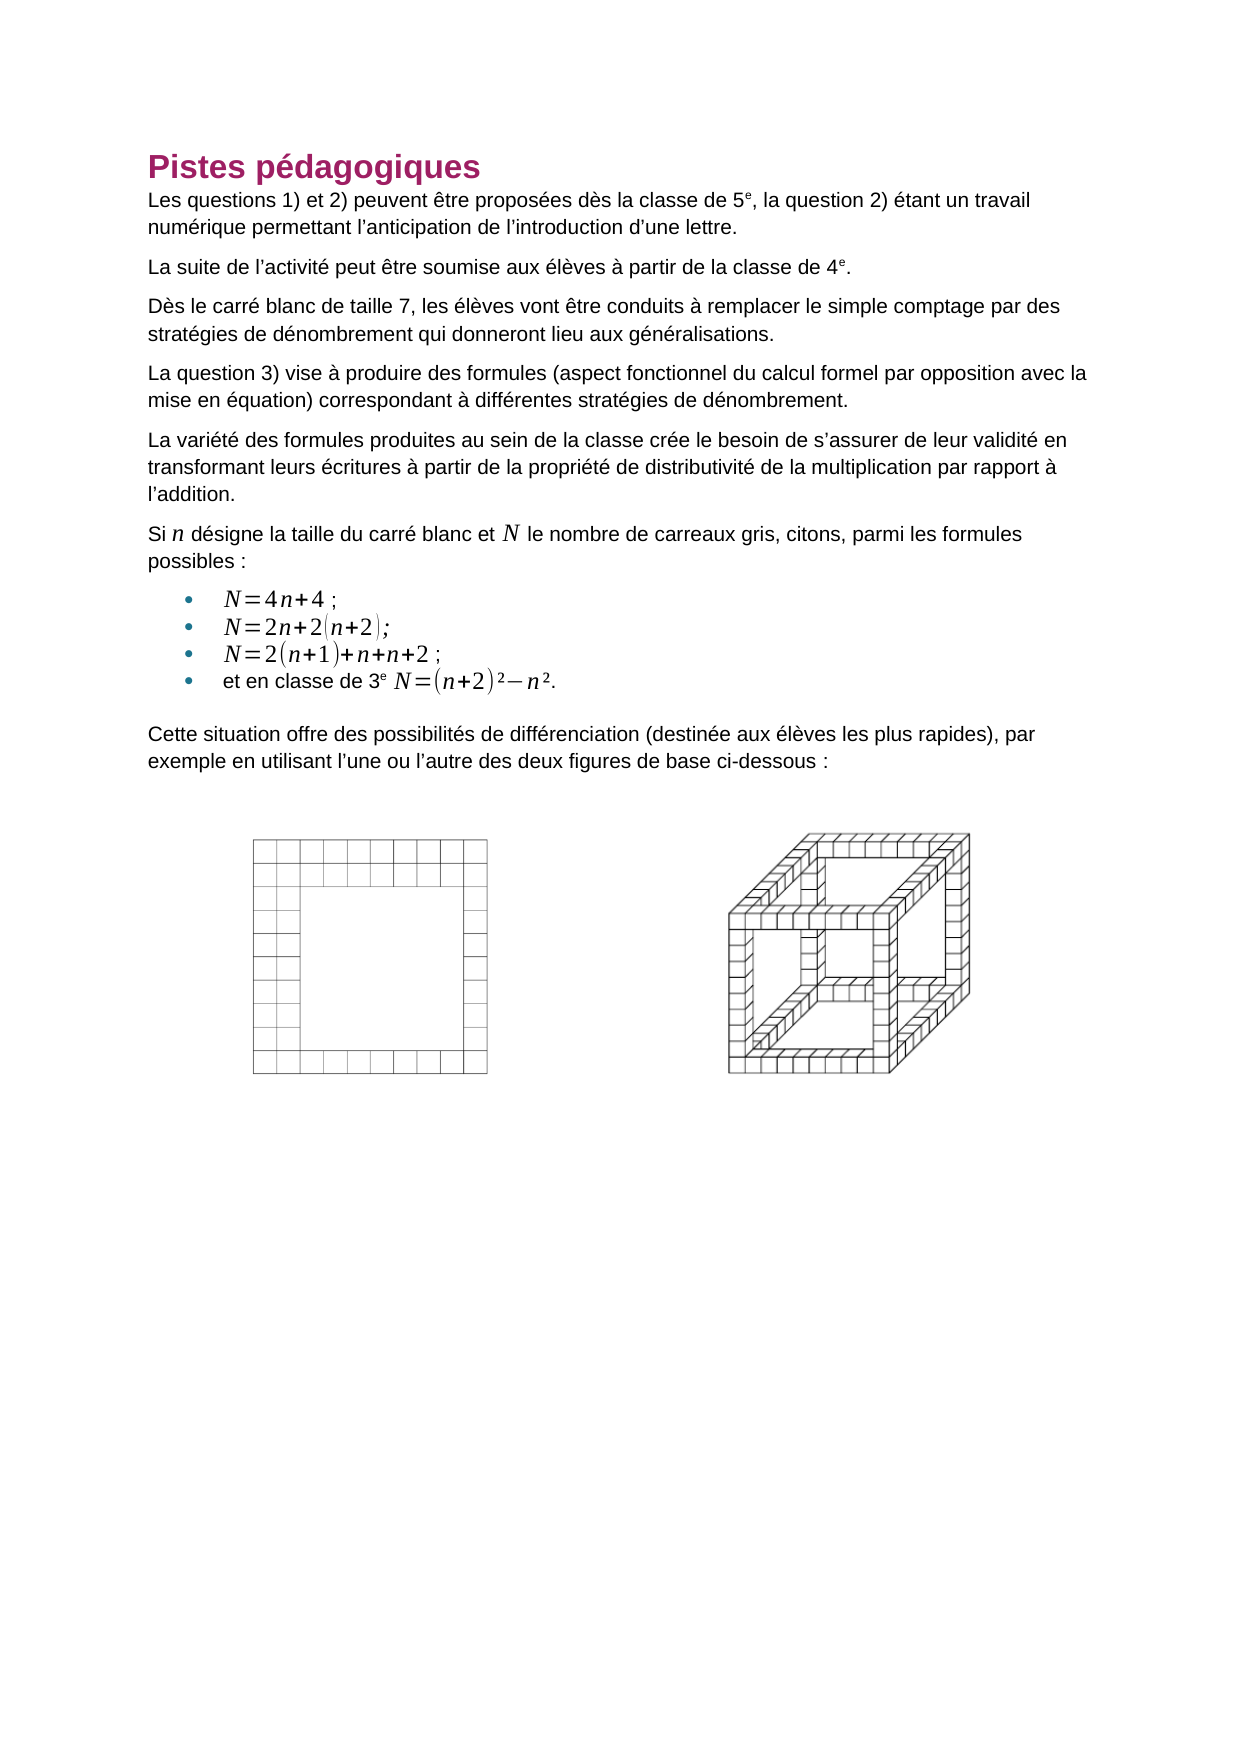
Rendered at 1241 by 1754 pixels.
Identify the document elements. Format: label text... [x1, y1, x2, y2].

list ; [185, 586, 1093, 613]
picture [156, 813, 514, 1114]
text La suite de l’activité peut être soumise aux élèves à partir de la classe de 4e. [148, 253, 1093, 280]
list et en classe de 3e . [185, 667, 1093, 694]
subtitle Pistes pédagogiques [148, 148, 1093, 186]
text La question 3) vise à produire des formules (aspect fonctionnel du calcul formel par opposition avec la mise en équation) correspondant à différentes stratégies de dénombrement. [148, 359, 1093, 413]
text Cette situation offre des possibilités de différenciation (destinée aux élèves les plus rapides), par exemple en utilisant l’une ou l’autre des deux figures de base ci-dessous : [148, 719, 1093, 773]
list ; [185, 640, 1093, 667]
text Dès le carré blanc de taille 7, les élèves vont être conduits à remplacer le simple comptage par des stratégies de dénombrement qui donneront lieu aux généralisations. [148, 292, 1093, 346]
text Les questions 1) et 2) peuvent être proposées dès la classe de 5e, la question 2) étant un travail numérique permettant l’anticipation de l’introduction d’une lettre. [148, 186, 1093, 240]
text Si désigne la taille du carré blanc et le nombre de carreaux gris, citons, parmi les formules possibles : [148, 519, 1093, 573]
text La variété des formules produites au sein de la classe crée le besoin de s’assurer de leur validité en transformant leurs écritures à partir de la propriété de distributivité de la multiplication par rapport à l’addition. [148, 426, 1093, 507]
